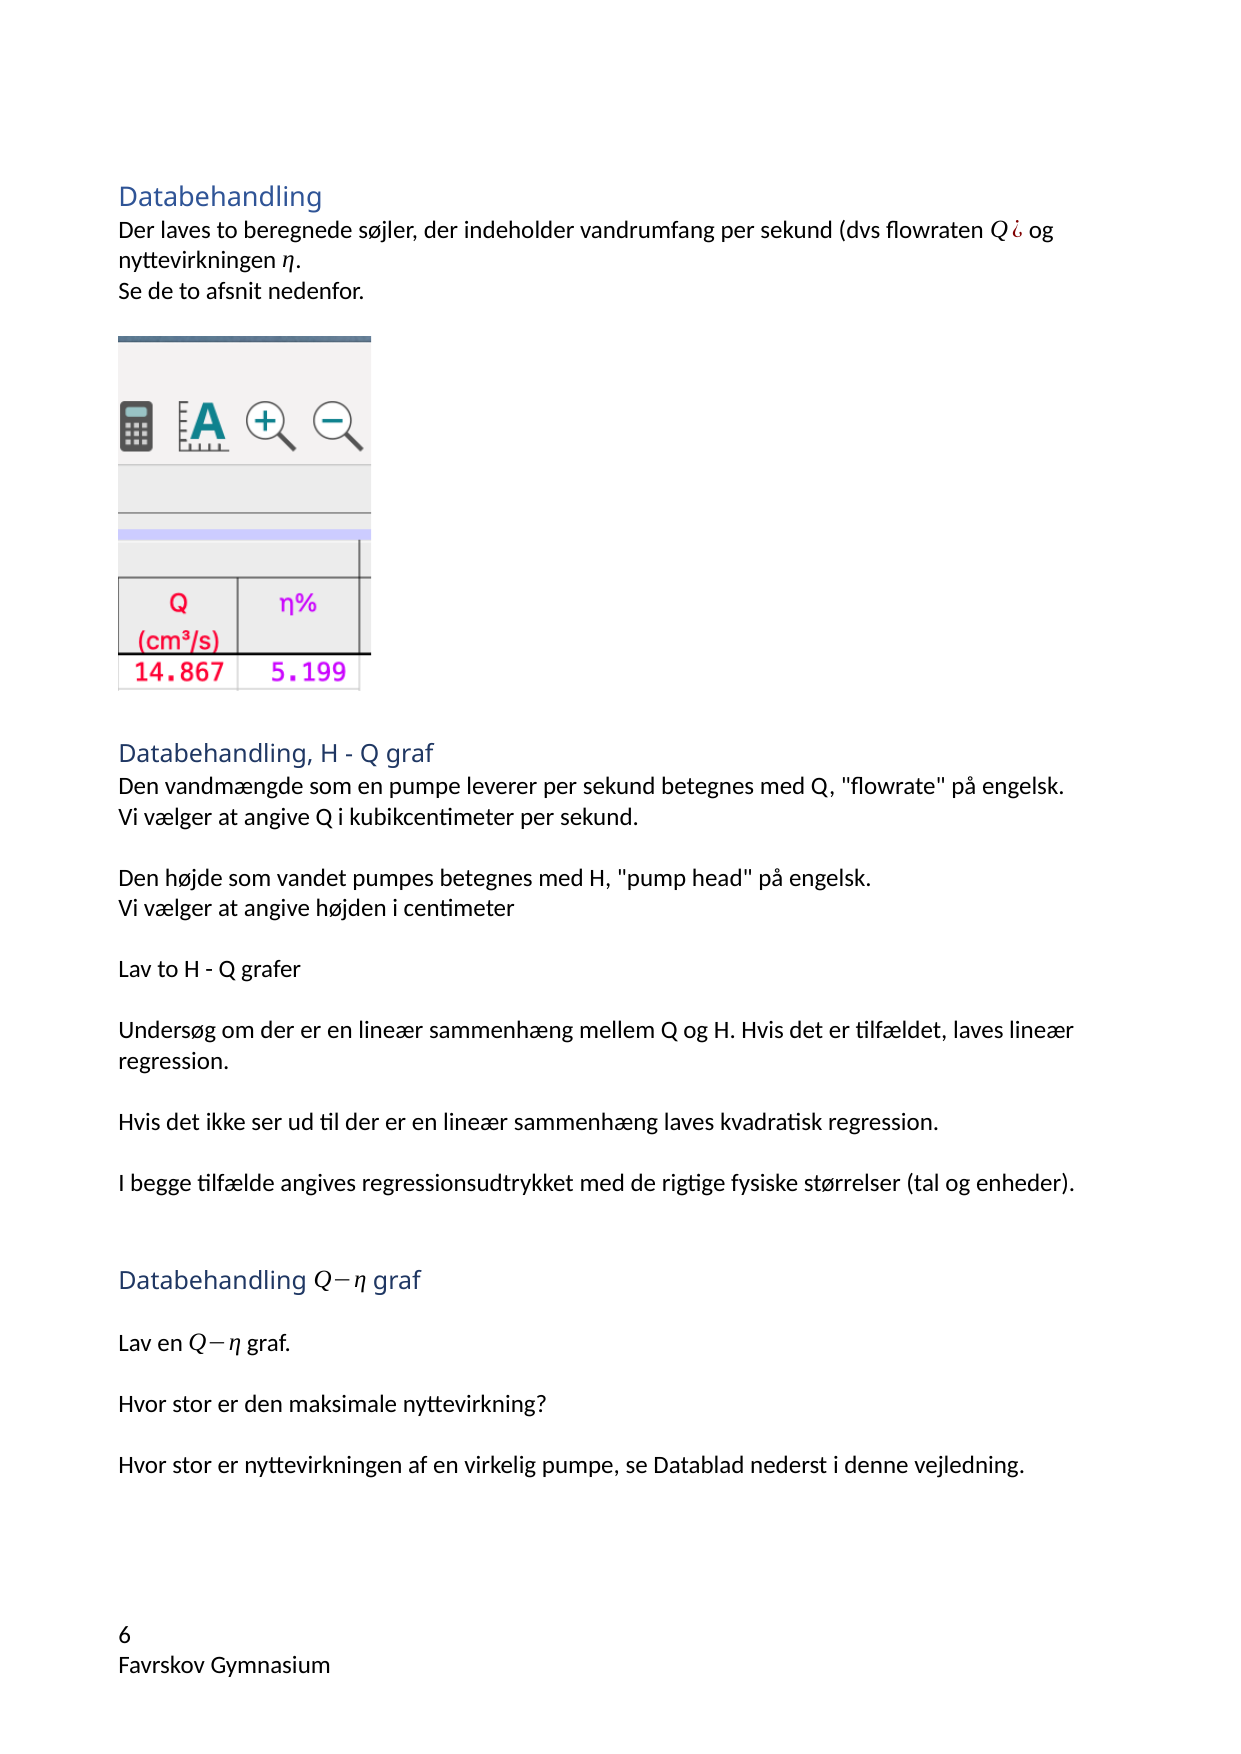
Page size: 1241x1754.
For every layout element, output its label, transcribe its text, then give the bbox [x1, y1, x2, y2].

text Den højde som vandet pumpes betegnes med H, "pump head" på engelsk. [118, 862, 1122, 892]
text Hvor stor er nyttevirkningen af en virkelig pumpe, se Datablad nederst i denne vejledning. [118, 1449, 1122, 1480]
text Vi vælger at angive Q i kubikcentimeter per sekund. [118, 801, 1122, 831]
text I begge tilfælde angives regressionsudtrykket med de rigtige fysiske størrelser (tal og enheder). [118, 1167, 1122, 1197]
text Lav en graf. [118, 1327, 1122, 1358]
text Undersøg om der er en lineær sammenhæng mellem Q og H. Hvis det er tilfældet, laves lineær regression. [118, 1014, 1122, 1075]
subtitle Databehandling graf [118, 1263, 1122, 1297]
picture [118, 336, 372, 691]
text Lav to H - Q grafer [118, 953, 1122, 984]
text Vi vælger at angive højden i centimeter [118, 892, 1122, 923]
subtitle Databehandling, H - Q graf [118, 736, 1122, 770]
text Hvis det ikke ser ud til der er en lineær sammenhæng laves kvadratisk regression. [118, 1106, 1122, 1136]
text Der laves to beregnede søjler, der indeholder vandrumfang per sekund (dvs flowraten og nyttevirkningen . [118, 214, 1122, 275]
text Hvor stor er den maksimale nyttevirkning? [118, 1388, 1122, 1419]
text Den vandmængde som en pumpe leverer per sekund betegnes med Q, "flowrate" på engelsk. [118, 770, 1122, 801]
text Se de to afsnit nedenfor. [118, 275, 1122, 306]
subtitle Databehandling [118, 177, 1122, 214]
